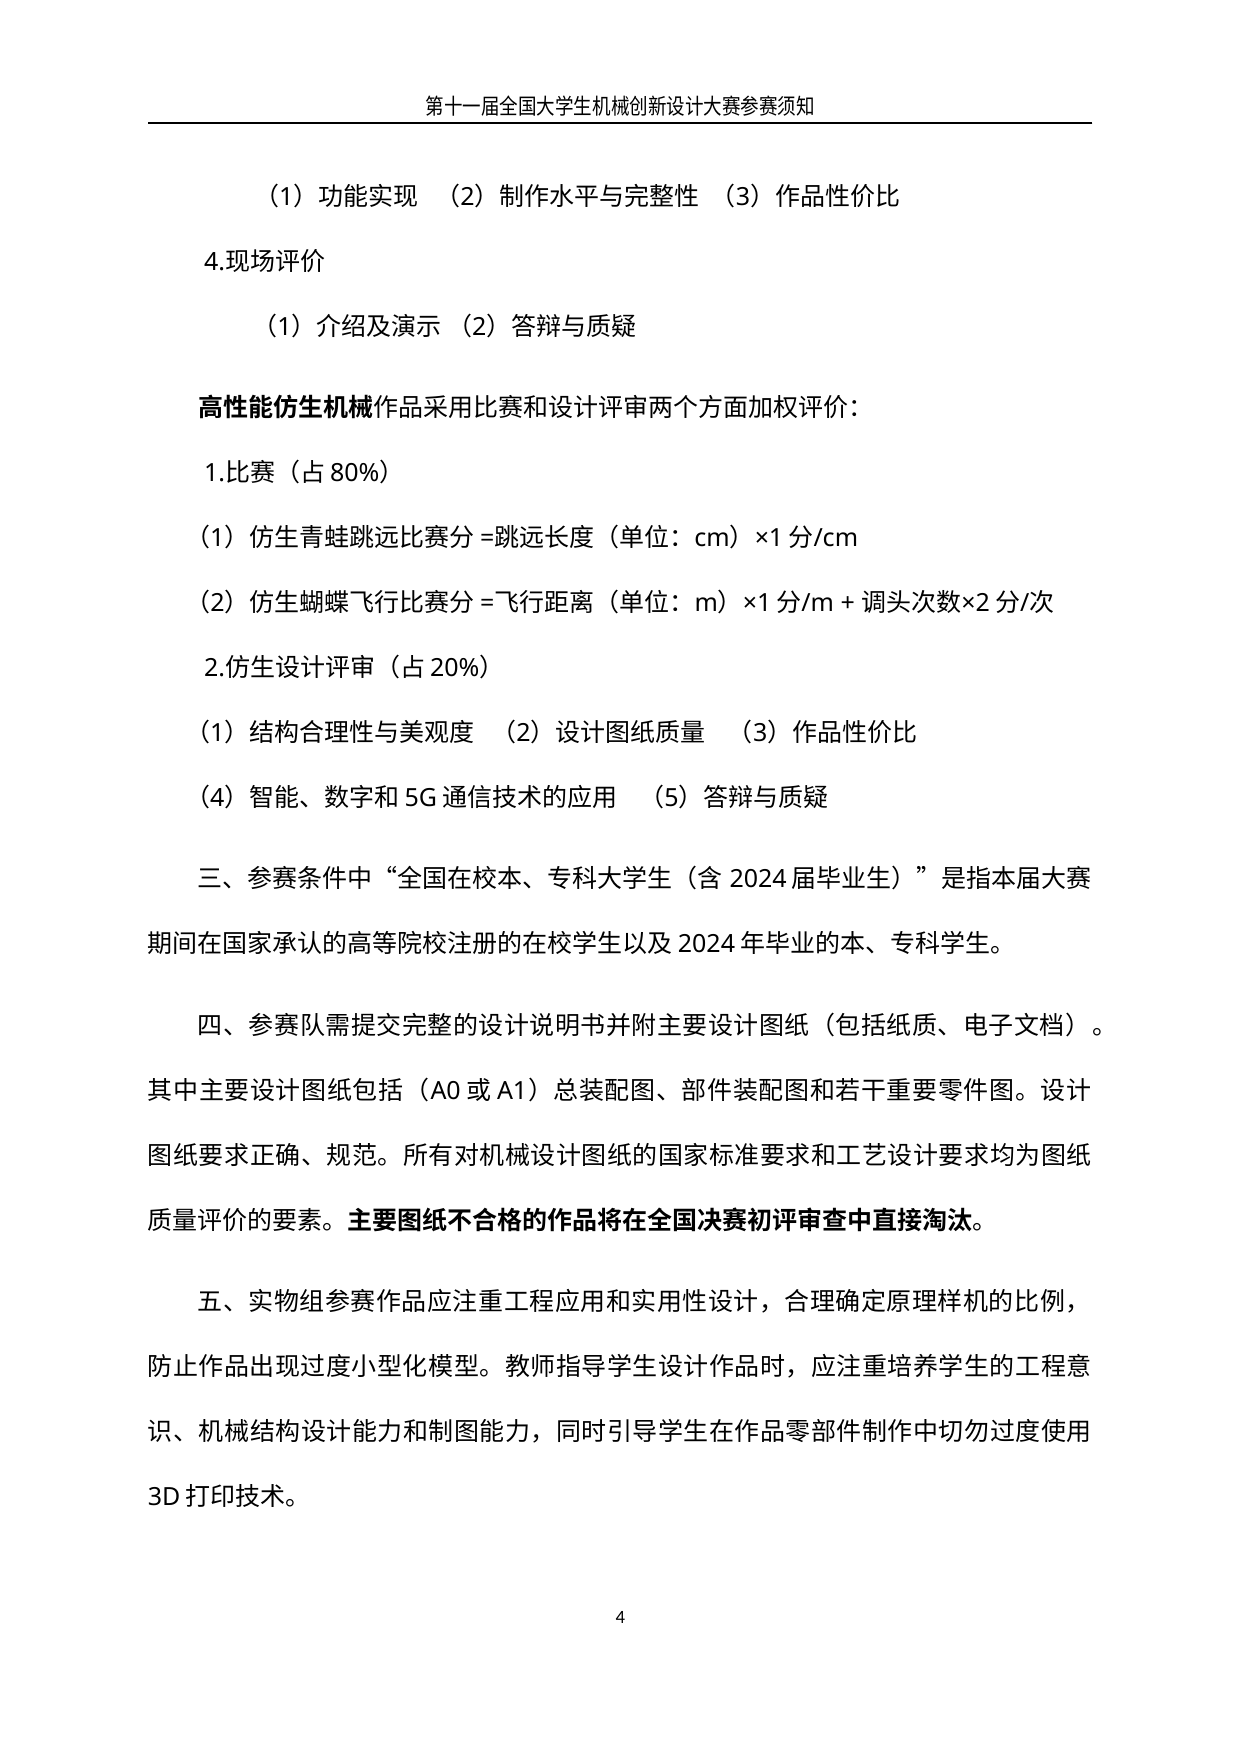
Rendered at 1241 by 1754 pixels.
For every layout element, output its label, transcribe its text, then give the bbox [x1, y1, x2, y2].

text 四、参赛队需提交完整的设计说明书并附主要设计图纸（包括纸质、电子文档）。其中主要设计图纸包括（A0或A1）总装配图、部件装配图和若干重要零件图。设计图纸要求正确、规范。所有对机械设计图纸的国家标准要求和工艺设计要求均为图纸质量评价的要素。主要图纸不合格的作品将在全国决赛初评审查中直接淘汰。 [148, 991, 1092, 1251]
text （1）功能实现 （2）制作水平与完整性 （3）作品性价比 [204, 162, 1092, 227]
text 高性能仿生机械作品采用比赛和设计评审两个方面加权评价： [198, 373, 1092, 438]
text （4）智能、数字和5G通信技术的应用 （5）答辩与质疑 [148, 763, 1092, 828]
text 2.仿生设计评审（占20%） [204, 633, 1092, 698]
text （1）介绍及演示 （2）答辩与质疑 [204, 292, 1092, 357]
text （1）结构合理性与美观度 （2）设计图纸质量 （3）作品性价比 [148, 698, 1092, 763]
text 4.现场评价 [204, 227, 1092, 292]
text （2）仿生蝴蝶飞行比赛分 =飞行距离（单位：m）×1分/m + 调头次数×2分/次 [148, 568, 1092, 633]
text 五、实物组参赛作品应注重工程应用和实用性设计，合理确定原理样机的比例，防止作品出现过度小型化模型。教师指导学生设计作品时，应注重培养学生的工程意识、机械结构设计能力和制图能力，同时引导学生在作品零部件制作中切勿过度使用3D打印技术。 [148, 1267, 1092, 1527]
text 1.比赛（占80%） [204, 438, 1092, 503]
text 三、参赛条件中“全国在校本、专科大学生（含2024届毕业生）”是指本届大赛期间在国家承认的高等院校注册的在校学生以及2024年毕业的本、专科学生。 [148, 844, 1092, 974]
text （1）仿生青蛙跳远比赛分 =跳远长度（单位：cm）×1分/cm [148, 503, 1092, 568]
